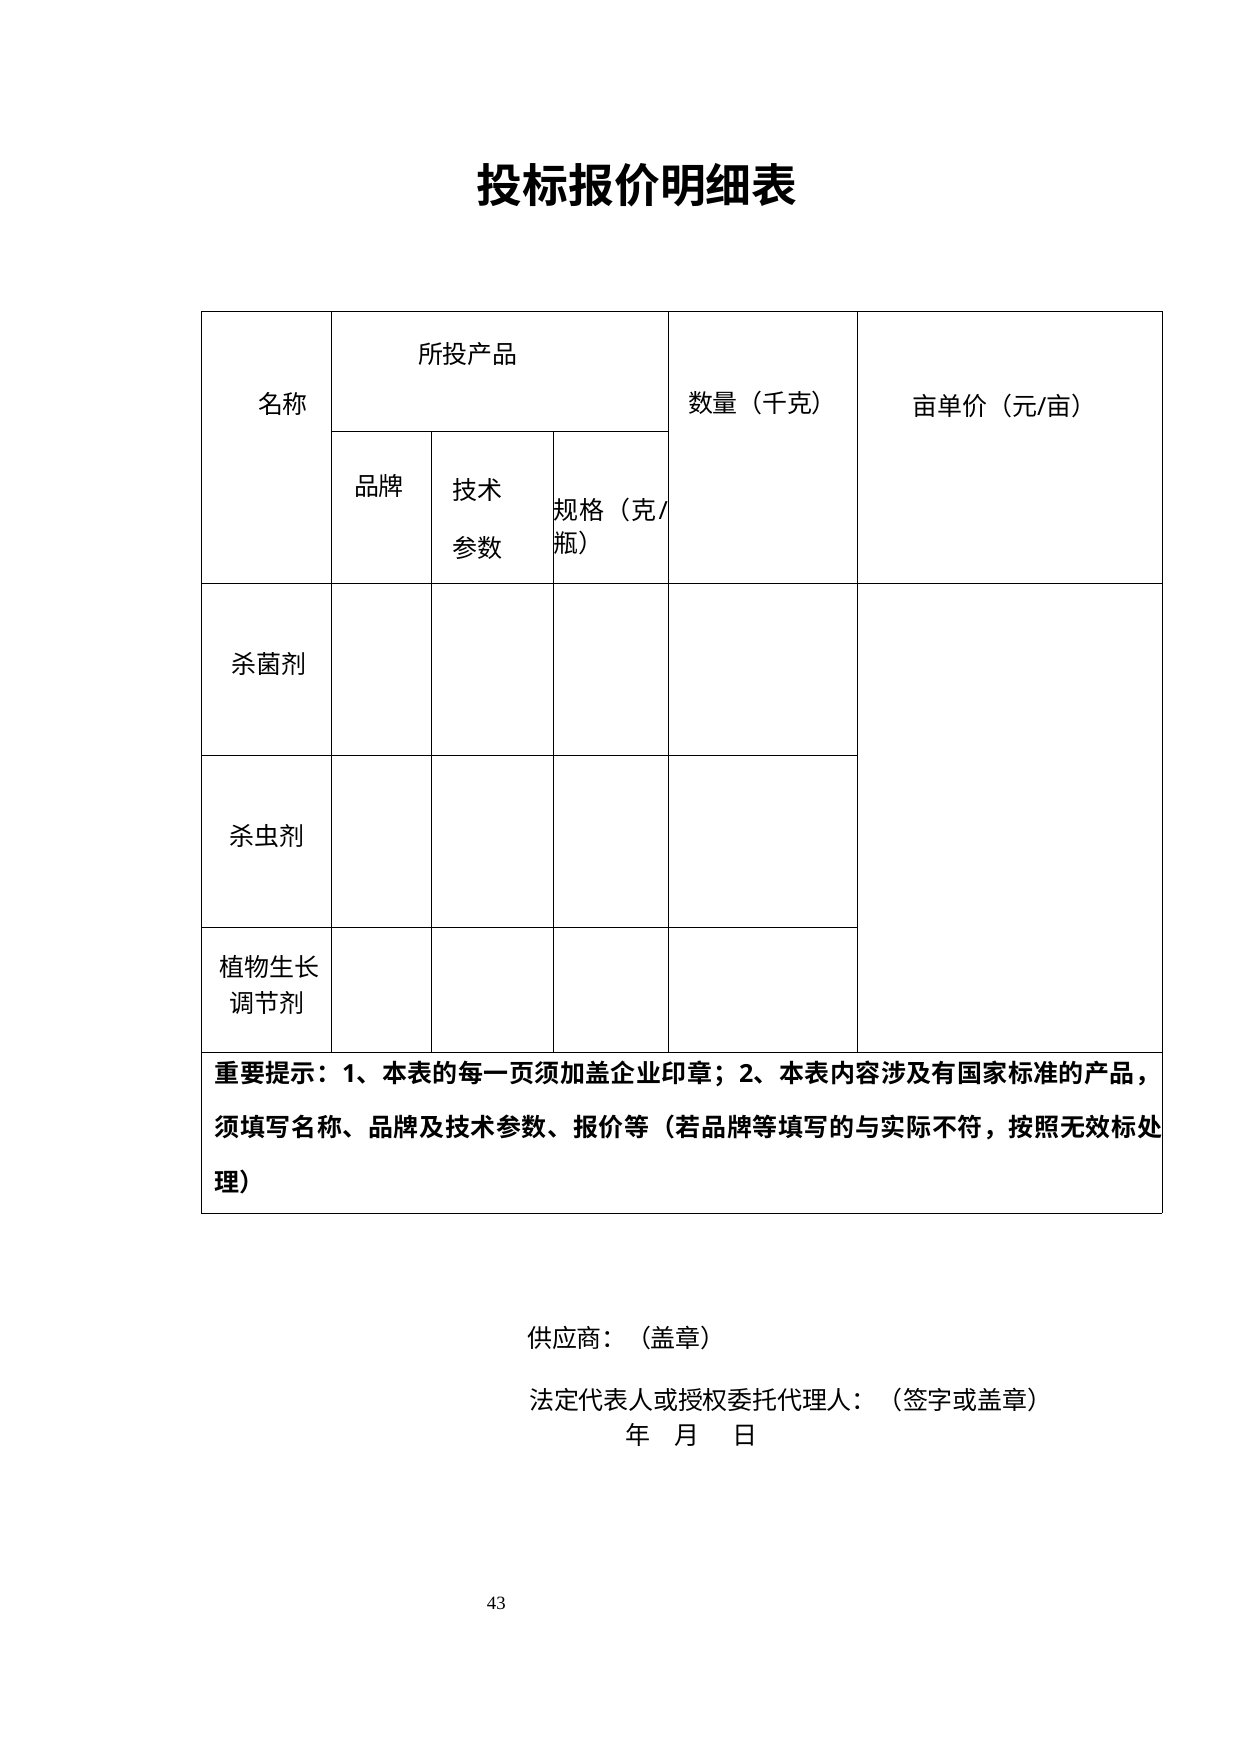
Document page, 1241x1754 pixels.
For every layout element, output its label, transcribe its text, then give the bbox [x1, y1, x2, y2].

table_cell 重要提示：1、本表的每一页须加盖企业印章；2、本表内容涉及有国家标准的产品，须填写名称、品牌及技术参数、报价等（若品牌等填写的与实际不符，按照无效标处理） [202, 1053, 1162, 1212]
table_header 亩单价（元/亩） [858, 312, 1162, 582]
table_header 所投产品 [332, 312, 668, 431]
table_cell [432, 584, 553, 754]
table_cell 规格（克/瓶） [554, 432, 668, 582]
text 法定代表人或授权委托代理人：（签字或盖章） [529, 1383, 1088, 1416]
table_cell 植物生长调节剂 [202, 928, 331, 1052]
table_cell [554, 928, 668, 1052]
table_header 数量（千克） [669, 312, 857, 582]
table_cell [554, 584, 668, 754]
table_cell [554, 756, 668, 927]
table_cell 杀虫剂 [202, 756, 331, 927]
text 投标报价明细表 [186, 149, 1088, 215]
table_cell 技术 参数 [432, 432, 553, 582]
table_cell [432, 928, 553, 1052]
table_cell 品牌 [332, 432, 431, 582]
table_cell [669, 584, 857, 754]
table_cell [669, 928, 857, 1052]
text 年 月 日 [186, 1416, 1088, 1452]
table_cell [432, 756, 553, 927]
table_cell [332, 584, 431, 754]
text 供应商：（盖章） [186, 1334, 1088, 1383]
table_cell [858, 584, 1162, 1052]
table_cell [332, 928, 431, 1052]
table_header 名称 [202, 312, 331, 582]
table_cell 杀菌剂 [202, 584, 331, 754]
table_cell [669, 756, 857, 927]
table_cell [332, 756, 431, 927]
